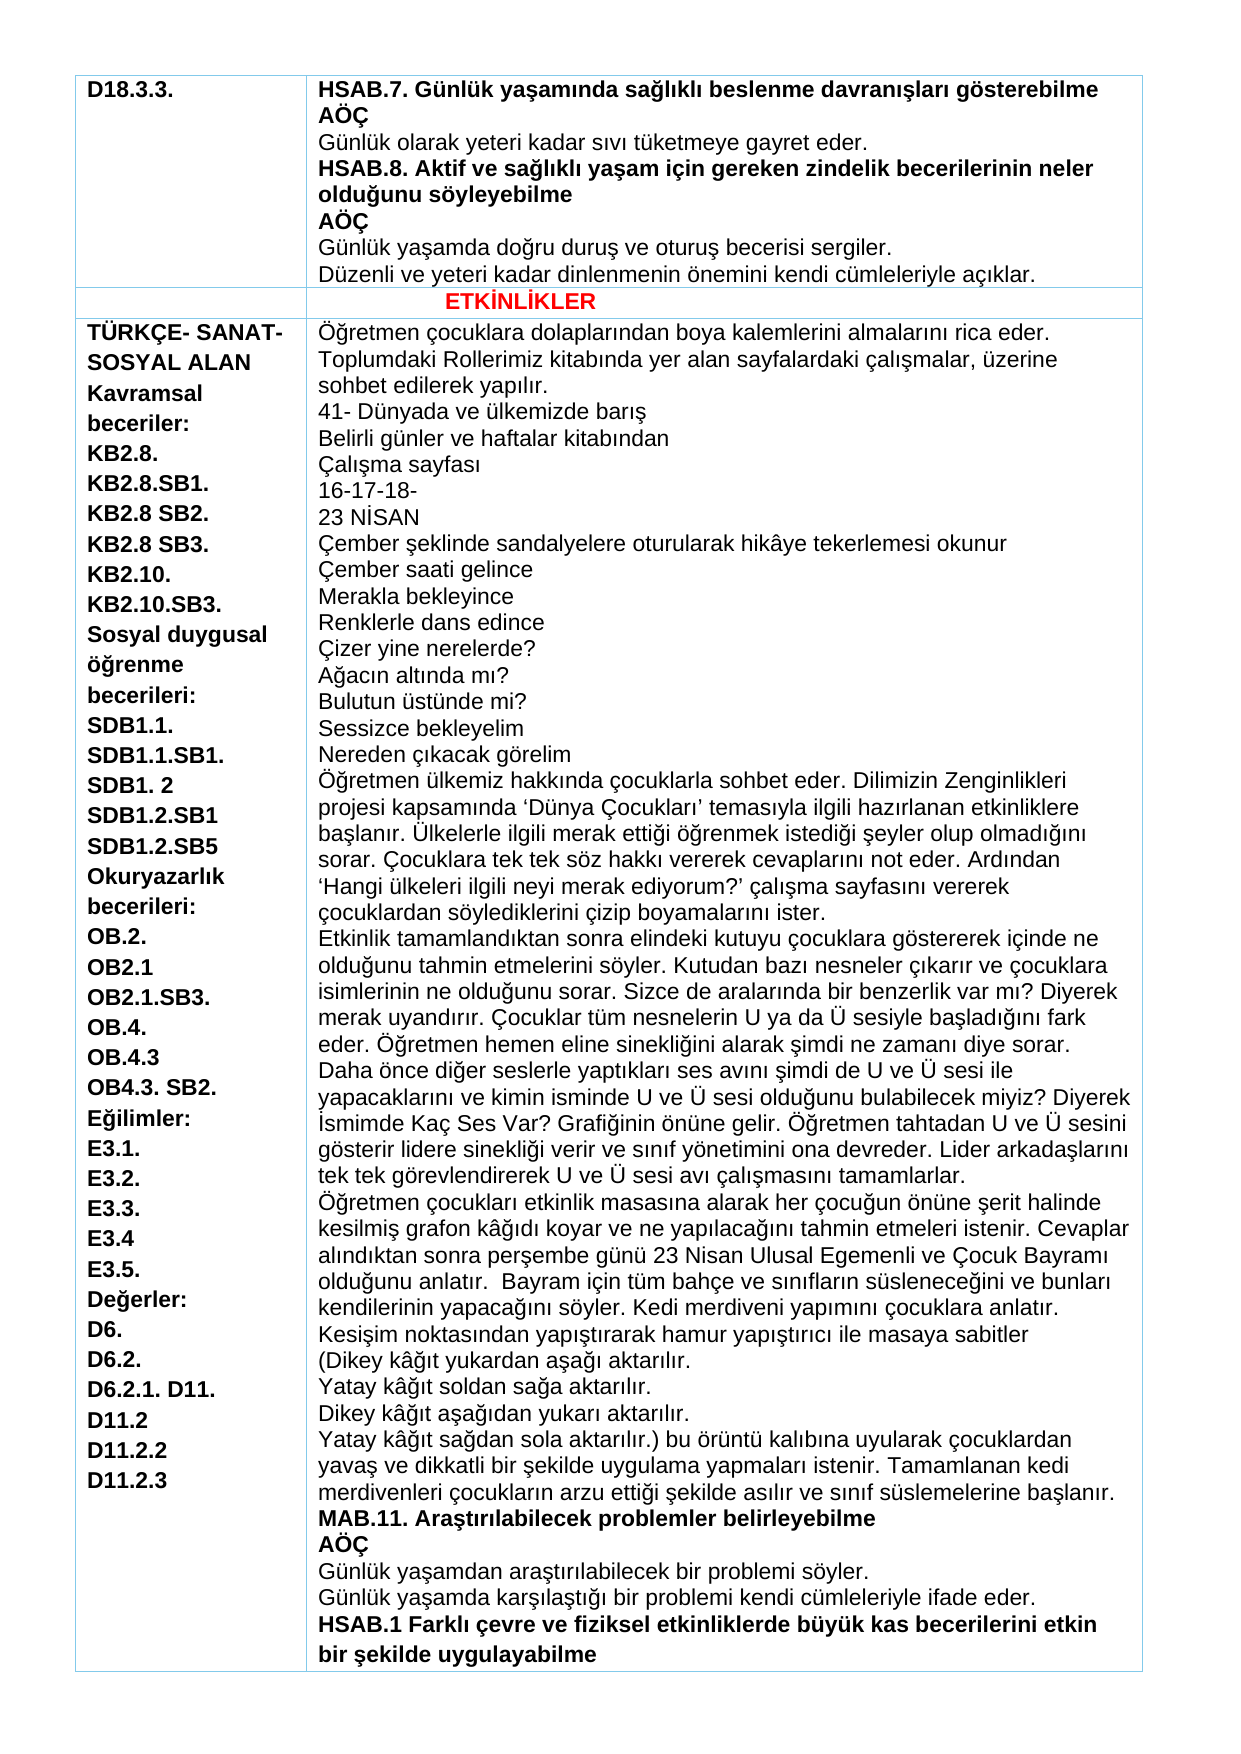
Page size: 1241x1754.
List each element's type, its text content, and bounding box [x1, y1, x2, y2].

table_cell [76, 76, 306, 287]
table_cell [307, 319, 1142, 1671]
table_cell ETKİNLİKLER [307, 288, 1142, 318]
table_cell [76, 288, 306, 318]
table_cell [307, 76, 1142, 287]
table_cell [76, 319, 306, 1671]
